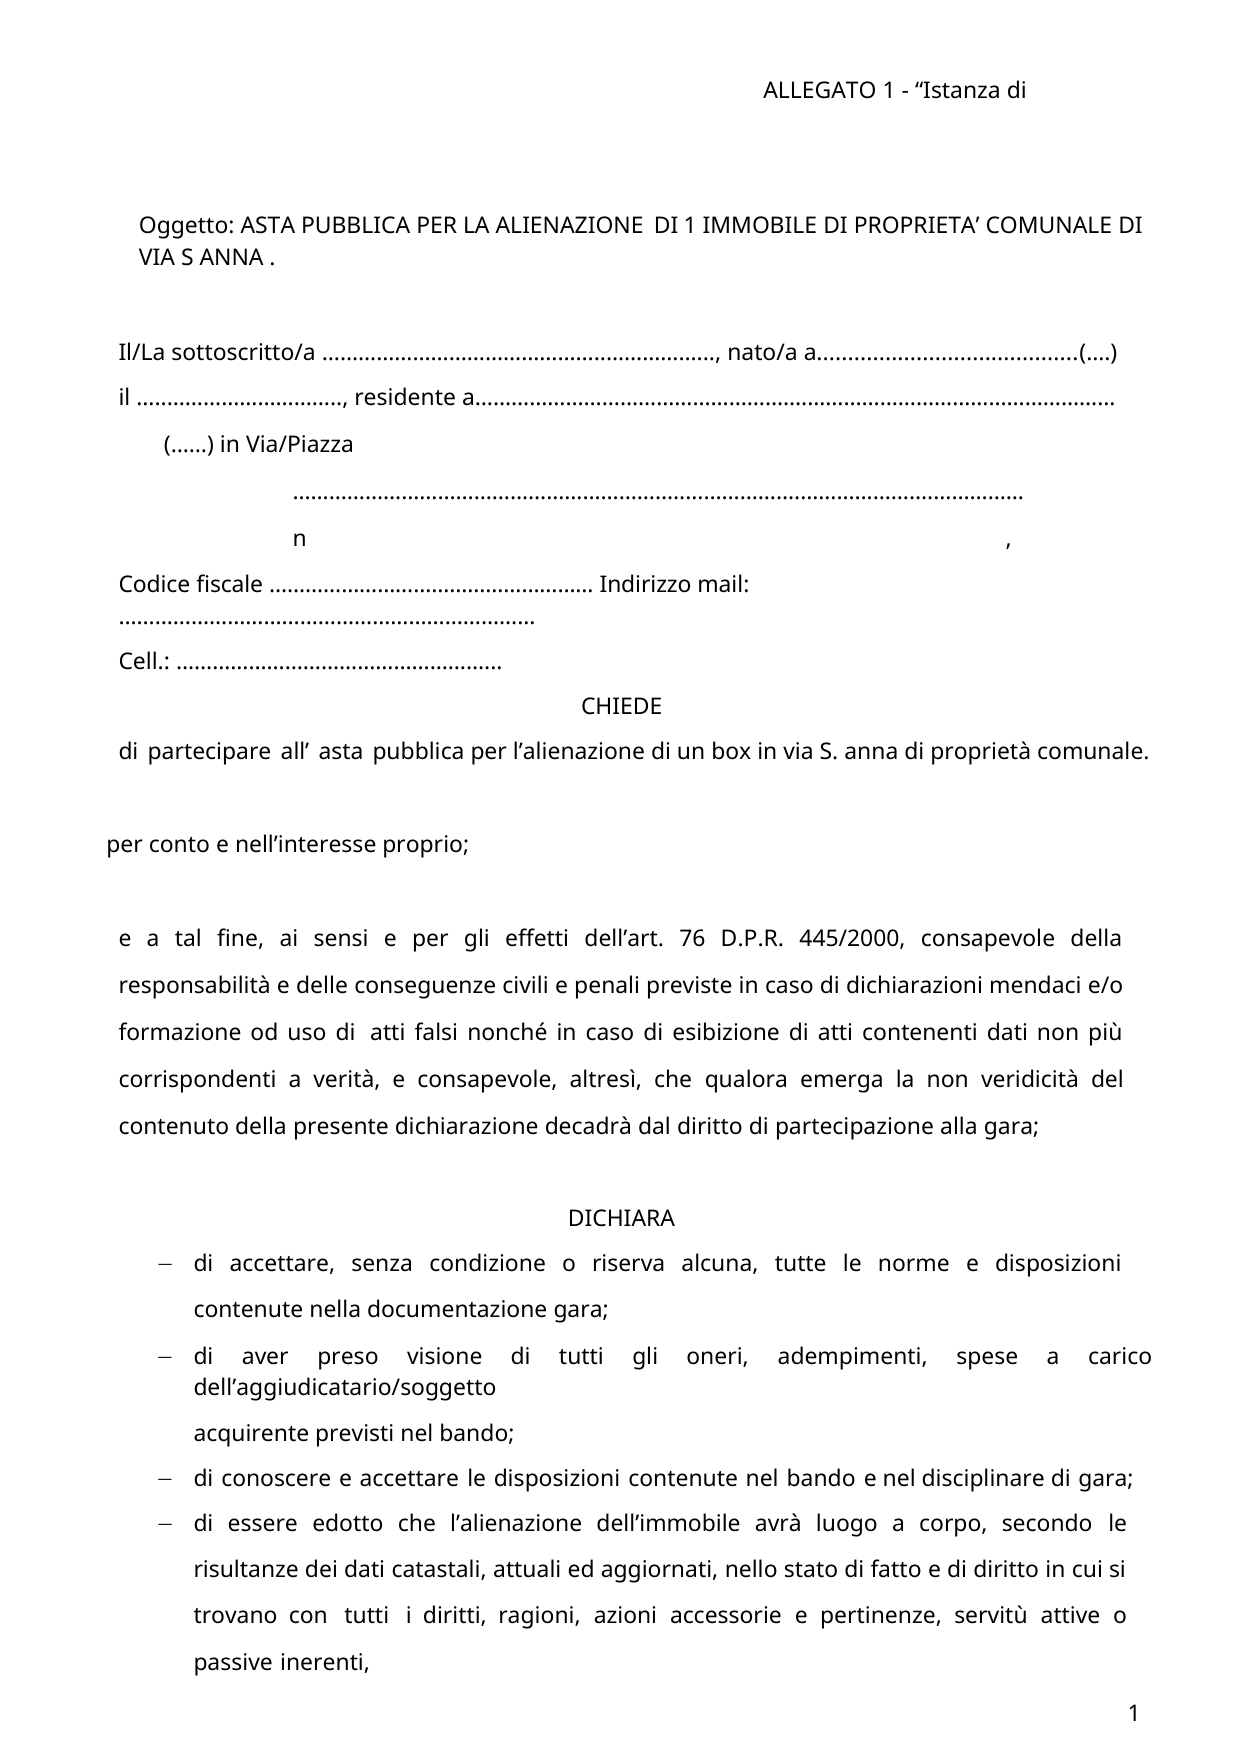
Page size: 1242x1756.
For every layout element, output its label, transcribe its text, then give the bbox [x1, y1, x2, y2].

text Oggetto: ASTA PUBBLICA PER LA ALIENAZIONE DI 1 IMMOBILE DI PROPRIETA’ COMUNALE DI VIA S ANNA . [139, 209, 1152, 272]
text e a tal fine, ai sensi e per gli effetti dell’art. 76 D.P.R. 445/2000, consapevole della responsabilità e delle conseguenze civili e penali previste in caso di dichiarazioni mendaci e/o formazione od uso di atti falsi nonché in caso di esibizione di atti contenenti dati non più corrispondenti a verità, e consapevole, altresì, che qualora emerga la non veridicità del contenuto della presente dichiarazione decadrà dal diritto di partecipazione alla gara; [118, 922, 1124, 1141]
text Cell.: ……………………………………………... [118, 645, 1152, 676]
text acquirente previsti nel bando; [193, 1416, 1152, 1448]
list di aver preso visione di tutti gli oneri, adempimenti, spese a carico dell’aggiudicatario/soggetto [156, 1340, 1152, 1402]
text il …..……………………….., residente a…………………………………………….……………………………………………… (……) in Via/Piazza ………………………………………………………..……………….………………….…………… n , [118, 381, 1122, 553]
list di essere edotto che l’alienazione dell’immobile avrà luogo a corpo, secondo le risultanze dei dati catastali, attuali ed aggiornati, nello stato di fatto e di diritto in cui si trovano con tutti i diritti, ragioni, azioni accessorie e pertinenze, servitù attive o passive inerenti, [156, 1507, 1127, 1677]
list di conoscere e accettare le disposizioni contenute nel bando e nel disciplinare di gara; [156, 1462, 1152, 1493]
text di partecipare all’ asta pubblica per l’alienazione di un box in via S. anna di proprietà comunale. [118, 735, 1152, 766]
text CHIEDE [532, 690, 710, 721]
text DICHIARA [532, 1202, 710, 1233]
text Codice fiscale ……………………………………………… Indirizzo mail: …………………………………………………………… [118, 568, 1152, 631]
list di accettare, senza condizione o riserva alcuna, tutte le norme e disposizioni contenute nella documentazione gara; [156, 1247, 1122, 1324]
text per conto e nell’interesse proprio; [106, 828, 1152, 859]
text Il/La sottoscritto/a ………………………………………..……………..., nato/a a (….) [118, 336, 1152, 367]
